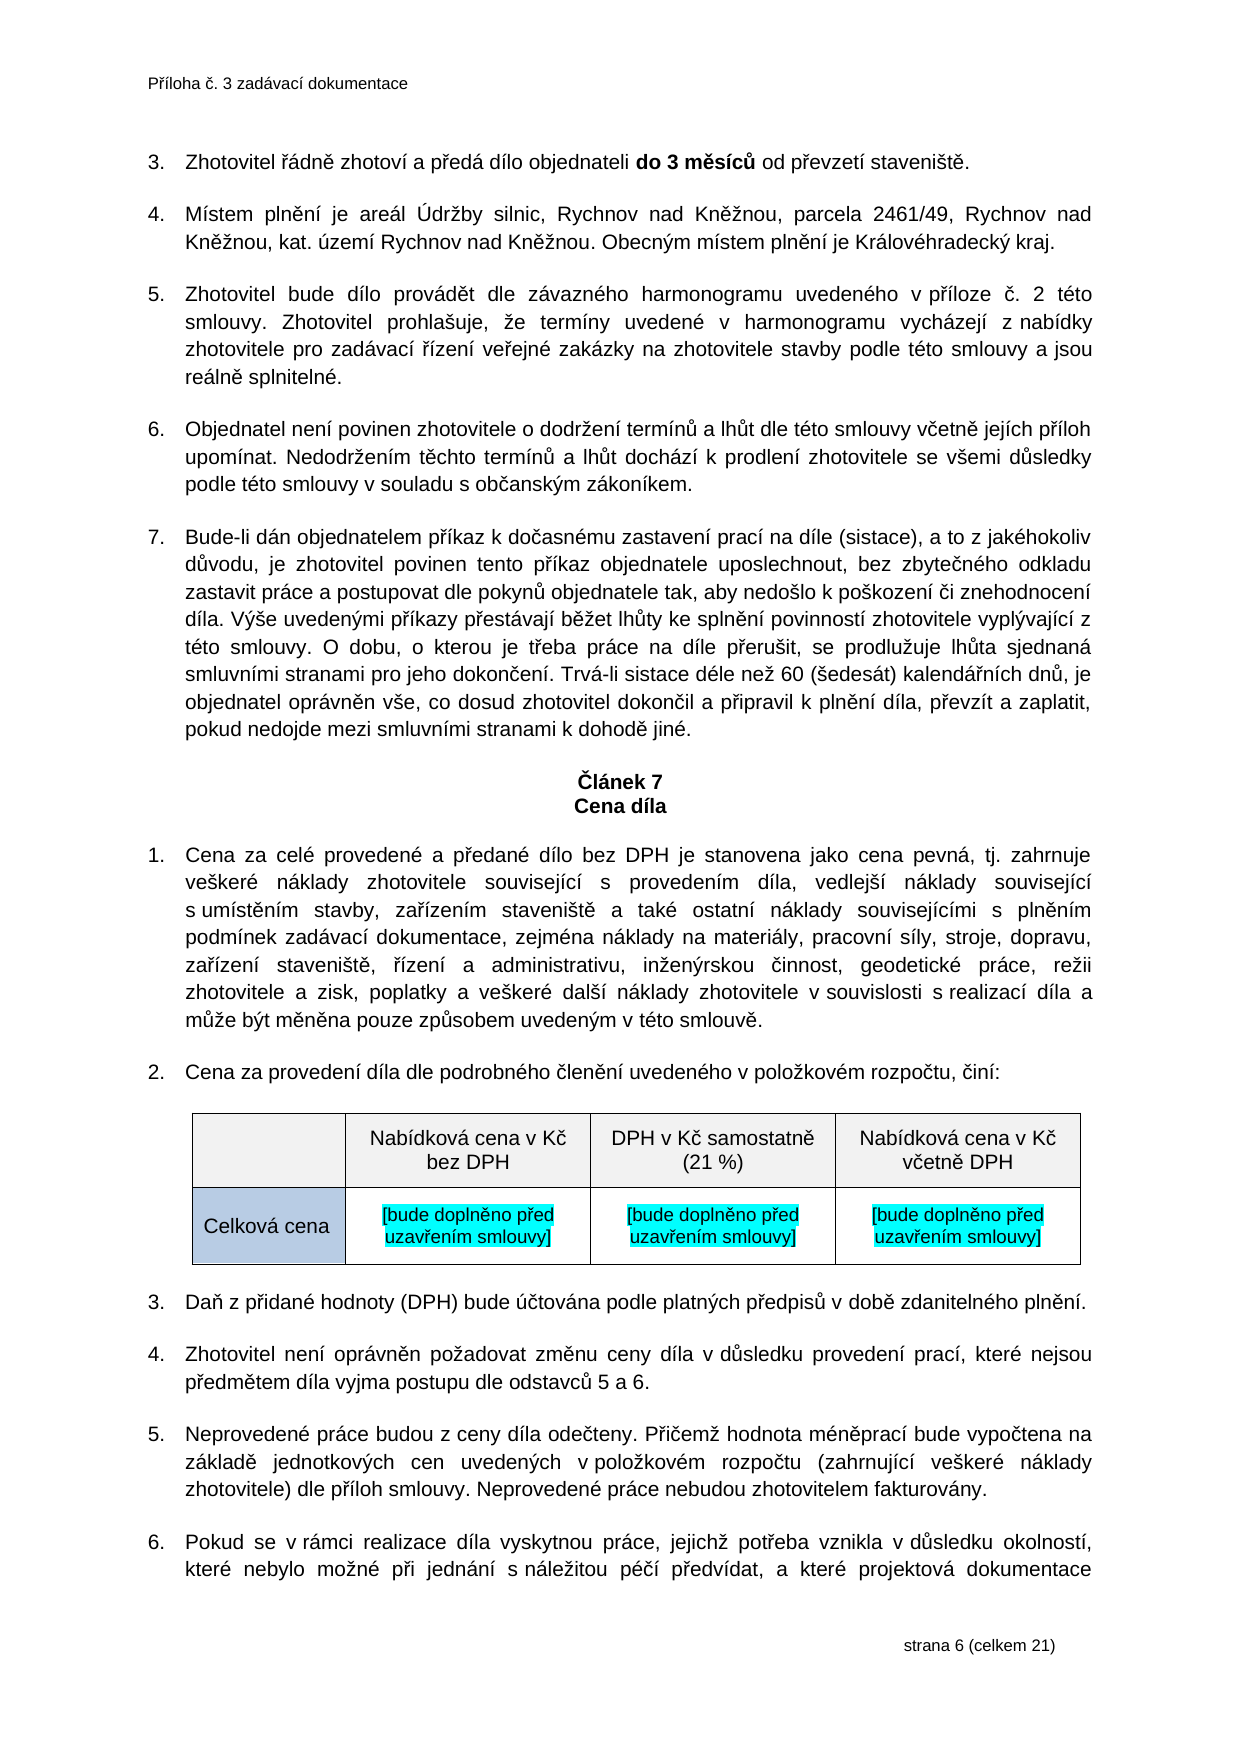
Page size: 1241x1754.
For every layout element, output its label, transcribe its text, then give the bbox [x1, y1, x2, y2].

text Článek 7 [148, 770, 1092, 794]
table_header [193, 1114, 345, 1187]
subtitle Cena díla [148, 794, 1092, 818]
table_cell [bude doplněno před uzavřením smlouvy] [346, 1188, 590, 1263]
list Zhotovitel řádně zhotoví a předá dílo objednateli do 3 měsíců od převzetí staveniště. [148, 150, 1092, 174]
list Zhotovitel není oprávněn požadovat změnu ceny díla v důsledku provedení prací, které nejsou předmětem díla vyjma postupu dle odstavců 5 a 6. [148, 1342, 1092, 1393]
table_header DPH v Kč samostatně (21 %) [591, 1114, 835, 1187]
list Objednatel není povinen zhotovitele o dodržení termínů a lhůt dle této smlouvy včetně jejích příloh upomínat. Nedodržením těchto termínů a lhůt dochází k prodlení zhotovitele se všemi důsledky podle této smlouvy v souladu s občanským zákoníkem. [148, 417, 1092, 496]
table_cell [bude doplněno před uzavřením smlouvy] [836, 1188, 1080, 1263]
list Cena za provedení díla dle podrobného členění uvedeného v položkovém rozpočtu, činí: [148, 1060, 1092, 1084]
list Neprovedené práce budou z ceny díla odečteny. Přičemž hodnota méněprací bude vypočtena na základě jednotkových cen uvedených v položkovém rozpočtu (zahrnující veškeré náklady zhotovitele) dle příloh smlouvy. Neprovedené práce nebudou zhotovitelem fakturovány. [148, 1422, 1092, 1501]
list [148, 1529, 1092, 1581]
table_cell Celková cena [193, 1188, 345, 1263]
table_cell [bude doplněno před uzavřením smlouvy] [591, 1188, 835, 1263]
list Cena za celé provedené a předané dílo bez DPH je stanovena jako cena pevná, tj. zahrnuje veškeré náklady zhotovitele související s provedením díla, vedlejší náklady související s umístěním stavby, zařízením staveniště a také ostatní náklady souvisejícími s plněním podmínek zadávací dokumentace, zejména náklady na materiály, pracovní síly, stroje, dopravu, zařízení staveniště, řízení a administrativu, inženýrskou činnost, geodetické práce, režii zhotovitele a zisk, poplatky a veškeré další náklady zhotovitele v souvislosti s realizací díla a může být měněna pouze způsobem uvedeným v této smlouvě. [148, 843, 1092, 1032]
list Zhotovitel bude dílo provádět dle závazného harmonogramu uvedeného v příloze č. 2 této smlouvy. Zhotovitel prohlašuje, že termíny uvedené v harmonogramu vycházejí z nabídky zhotovitele pro zadávací řízení veřejné zakázky na zhotovitele stavby podle této smlouvy a jsou reálně splnitelné. [148, 282, 1092, 389]
list Místem plnění je areál Údržby silnic, Rychnov nad Kněžnou, parcela 2461/49, Rychnov nad Kněžnou, kat. území Rychnov nad Kněžnou. Obecným místem plnění je Královéhradecký kraj. [148, 202, 1092, 254]
table_header Nabídková cena v Kč bez DPH [346, 1114, 590, 1187]
list Daň z přidané hodnoty (DPH) bude účtována podle platných předpisů v době zdanitelného plnění. [148, 1289, 1092, 1313]
list Bude-li dán objednatelem příkaz k dočasnému zastavení prací na díle (sistace), a to z jakéhokoliv důvodu, je zhotovitel povinen tento příkaz objednatele uposlechnout, bez zbytečného odkladu zastavit práce a postupovat dle pokynů objednatele tak, aby nedošlo k poškození či znehodnocení díla. Výše uvedenými příkazy přestávají běžet lhůty ke splnění povinností zhotovitele vyplývající z této smlouvy. O dobu, o kterou je třeba práce na díle přerušit, se prodlužuje lhůta sjednaná smluvními stranami pro jeho dokončení. Trvá-li sistace déle než 60 (šedesát) kalendářních dnů, je objednatel oprávněn vše, co dosud zhotovitel dokončil a připravil k plnění díla, převzít a zaplatit, pokud nedojde mezi smluvními stranami k dohodě jiné. [148, 525, 1092, 741]
table_header Nabídková cena v Kč včetně DPH [836, 1114, 1080, 1187]
